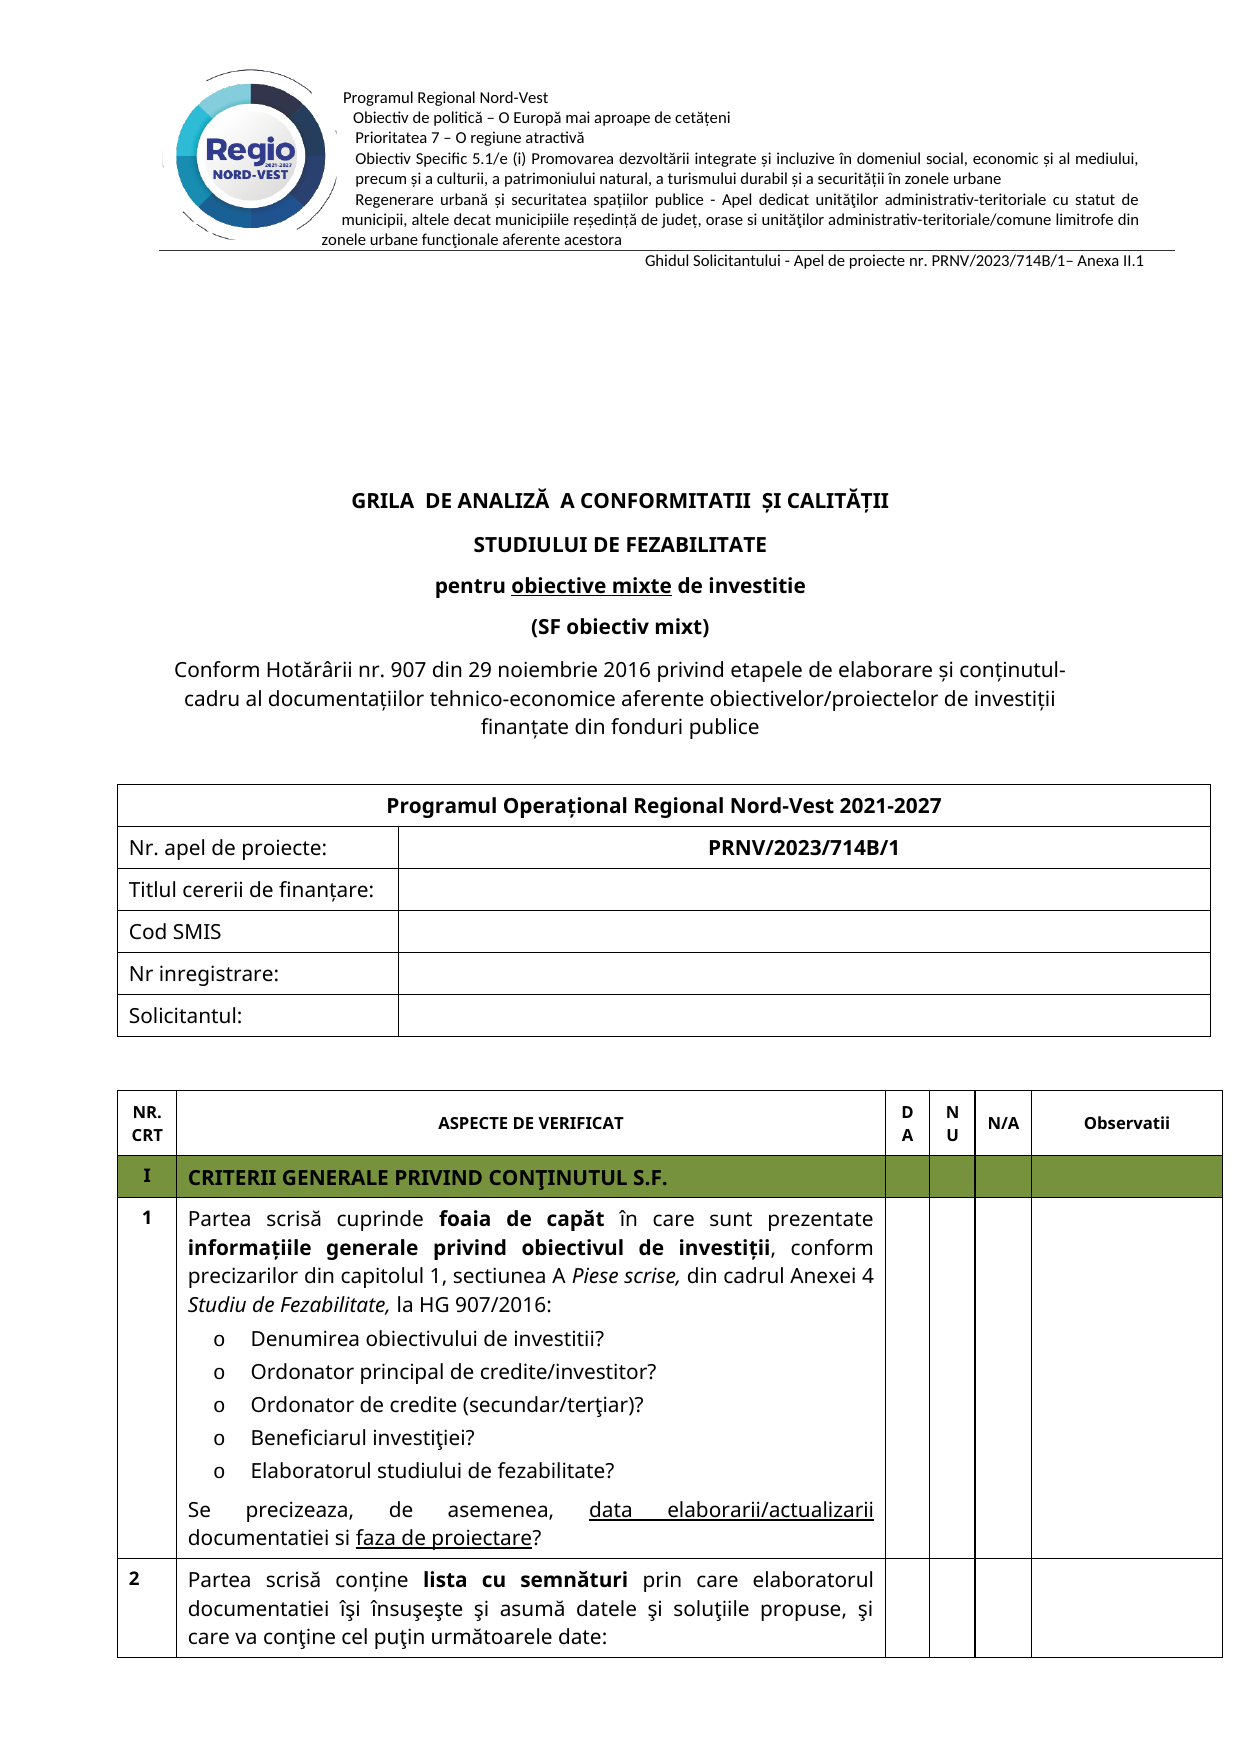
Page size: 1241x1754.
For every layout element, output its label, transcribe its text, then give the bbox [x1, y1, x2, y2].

text STUDIULUI DE FEZABILITATE [150, 530, 1090, 558]
table_cell [1032, 1559, 1222, 1657]
table_header ASPECTE DE VERIFICAT [177, 1091, 885, 1155]
table_cell [886, 1559, 929, 1657]
text GRILA DE ANALIZĂ A CONFORMITATII ȘI CALITĂȚII [150, 486, 1090, 515]
table_cell [1032, 1156, 1222, 1197]
table_cell PRNV/2023/714B/1 [399, 827, 1210, 868]
table_cell 2 [118, 1559, 176, 1657]
table_cell Titlul cererii de finanţare: [118, 869, 398, 910]
table_header N/A [976, 1091, 1031, 1155]
table_header Programul Operaţional Regional Nord-Vest 2021-2027 [118, 785, 1210, 826]
table_cell [976, 1559, 1031, 1657]
table_cell Nr inregistrare: [118, 953, 398, 994]
table_cell [399, 995, 1210, 1036]
table_cell [1032, 1198, 1222, 1558]
table_cell [930, 1559, 974, 1657]
table_cell Cod SMIS [118, 911, 398, 952]
table_cell [399, 869, 1210, 910]
table_cell [930, 1198, 974, 1558]
table_cell [976, 1156, 1031, 1197]
table_header DA [886, 1091, 929, 1155]
table_cell [930, 1156, 974, 1197]
table_cell [399, 953, 1210, 994]
table_cell Nr. apel de proiecte: [118, 827, 398, 868]
table_cell [399, 911, 1210, 952]
table_header Observatii [1032, 1091, 1222, 1155]
table_cell Partea scrisă cuprinde foaia de capăt în care sunt prezentate informaţiile generale privind obiectivul de investiţii, conform precizarilor din capitolul 1, sectiunea A Piese scrise, din cadrul Anexei 4 Studiu de Fezabilitate, la HG 907/2016: Denumirea obiectivului de investitii? Ordonator principal de credite/investitor? Ordonator de credite (secundar/terţiar)? Beneficiarul investiţiei? Elaboratorul studiului de fezabilitate? Se precizeaza, de asemenea, data elaborarii/actualizarii documentatiei si faza de proiectare? [177, 1198, 885, 1558]
table_cell [976, 1198, 1031, 1558]
table_cell 1 [118, 1198, 176, 1558]
table_cell Solicitantul: [118, 995, 398, 1036]
table_header NU [930, 1091, 974, 1155]
table_cell [886, 1198, 929, 1558]
text pentru obiective mixte de investitie [150, 571, 1090, 599]
text (SF obiectiv mixt) [150, 612, 1090, 640]
table_cell I [118, 1156, 176, 1197]
table_header NR. CRT [118, 1091, 176, 1155]
table_cell [886, 1156, 929, 1197]
table_cell CRITERII GENERALE PRIVIND CONŢINUTUL S.F. [177, 1156, 885, 1197]
picture [161, 69, 337, 238]
text Conform Hotărârii nr. 907 din 29 noiembrie 2016 privind etapele de elaborare şi conţinutul-cadru al documentaţiilor tehnico-economice aferente obiectivelor/proiectelor de investiţii finanţate din fonduri publice [150, 655, 1090, 741]
